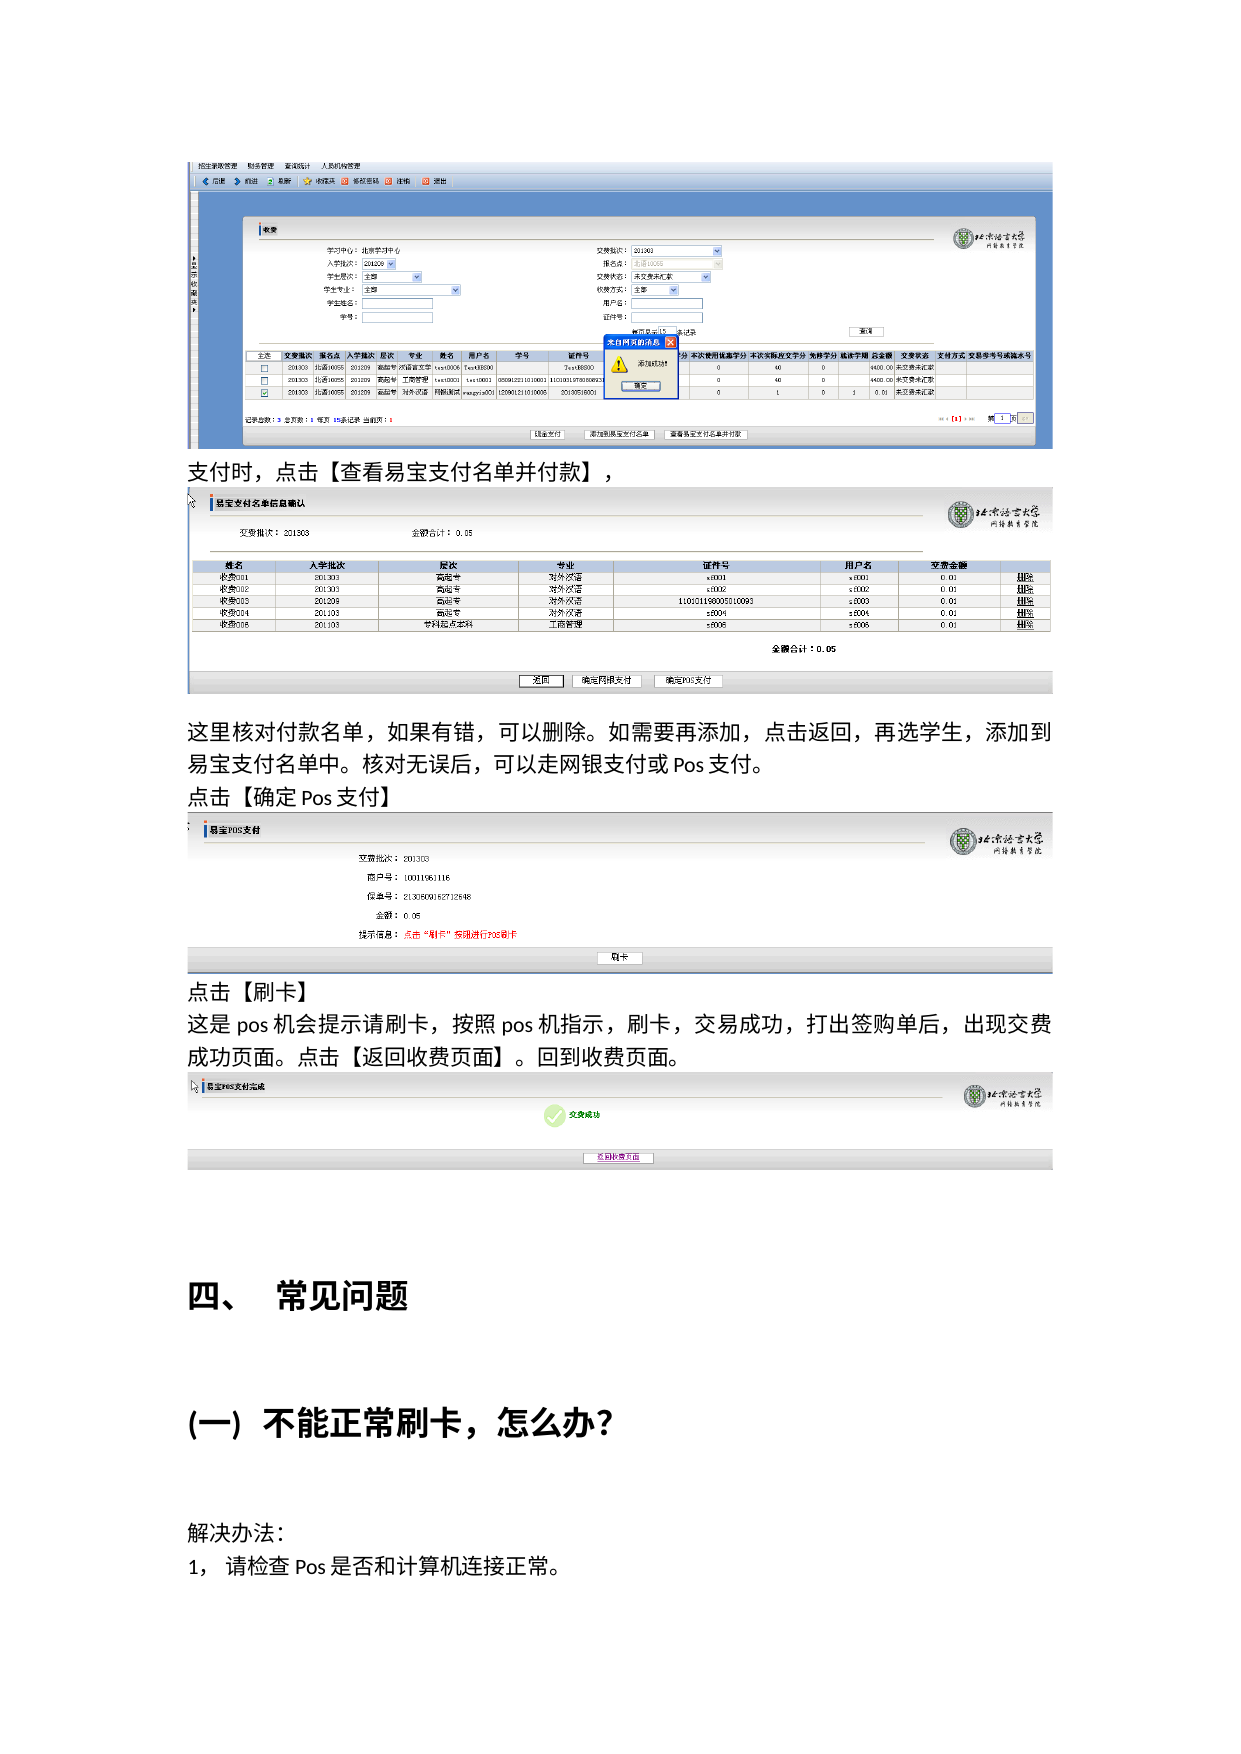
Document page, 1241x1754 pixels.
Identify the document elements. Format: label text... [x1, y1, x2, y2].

list 请检查Pos是否和计算机连接正常。 [187, 1548, 1053, 1581]
text 解决办法： [187, 1516, 1053, 1548]
text 点击【确定Pos支付】 [187, 779, 1053, 812]
text 这是pos机会提示请刷卡，按照pos机指示，刷卡，交易成功，打出签购单后，出现交费成功页面。点击【返回收费页面】。回到收费页面。 [187, 1007, 1053, 1072]
text 这里核对付款名单，如果有错，可以删除。如需要再添加，点击返回，再选学生，添加到易宝支付名单中。核对无误后，可以走网银支付或Pos支付。 [187, 714, 1053, 779]
picture [187, 162, 1053, 449]
subtitle 常见问题 [187, 1262, 1053, 1327]
subtitle 不能正常刷卡，怎么办？ [187, 1389, 1053, 1454]
picture [187, 487, 1053, 694]
picture [187, 812, 1053, 974]
picture [187, 1072, 1053, 1170]
text 点击【刷卡】 [187, 974, 1053, 1007]
text 支付时，点击【查看易宝支付名单并付款】， [187, 454, 1053, 487]
